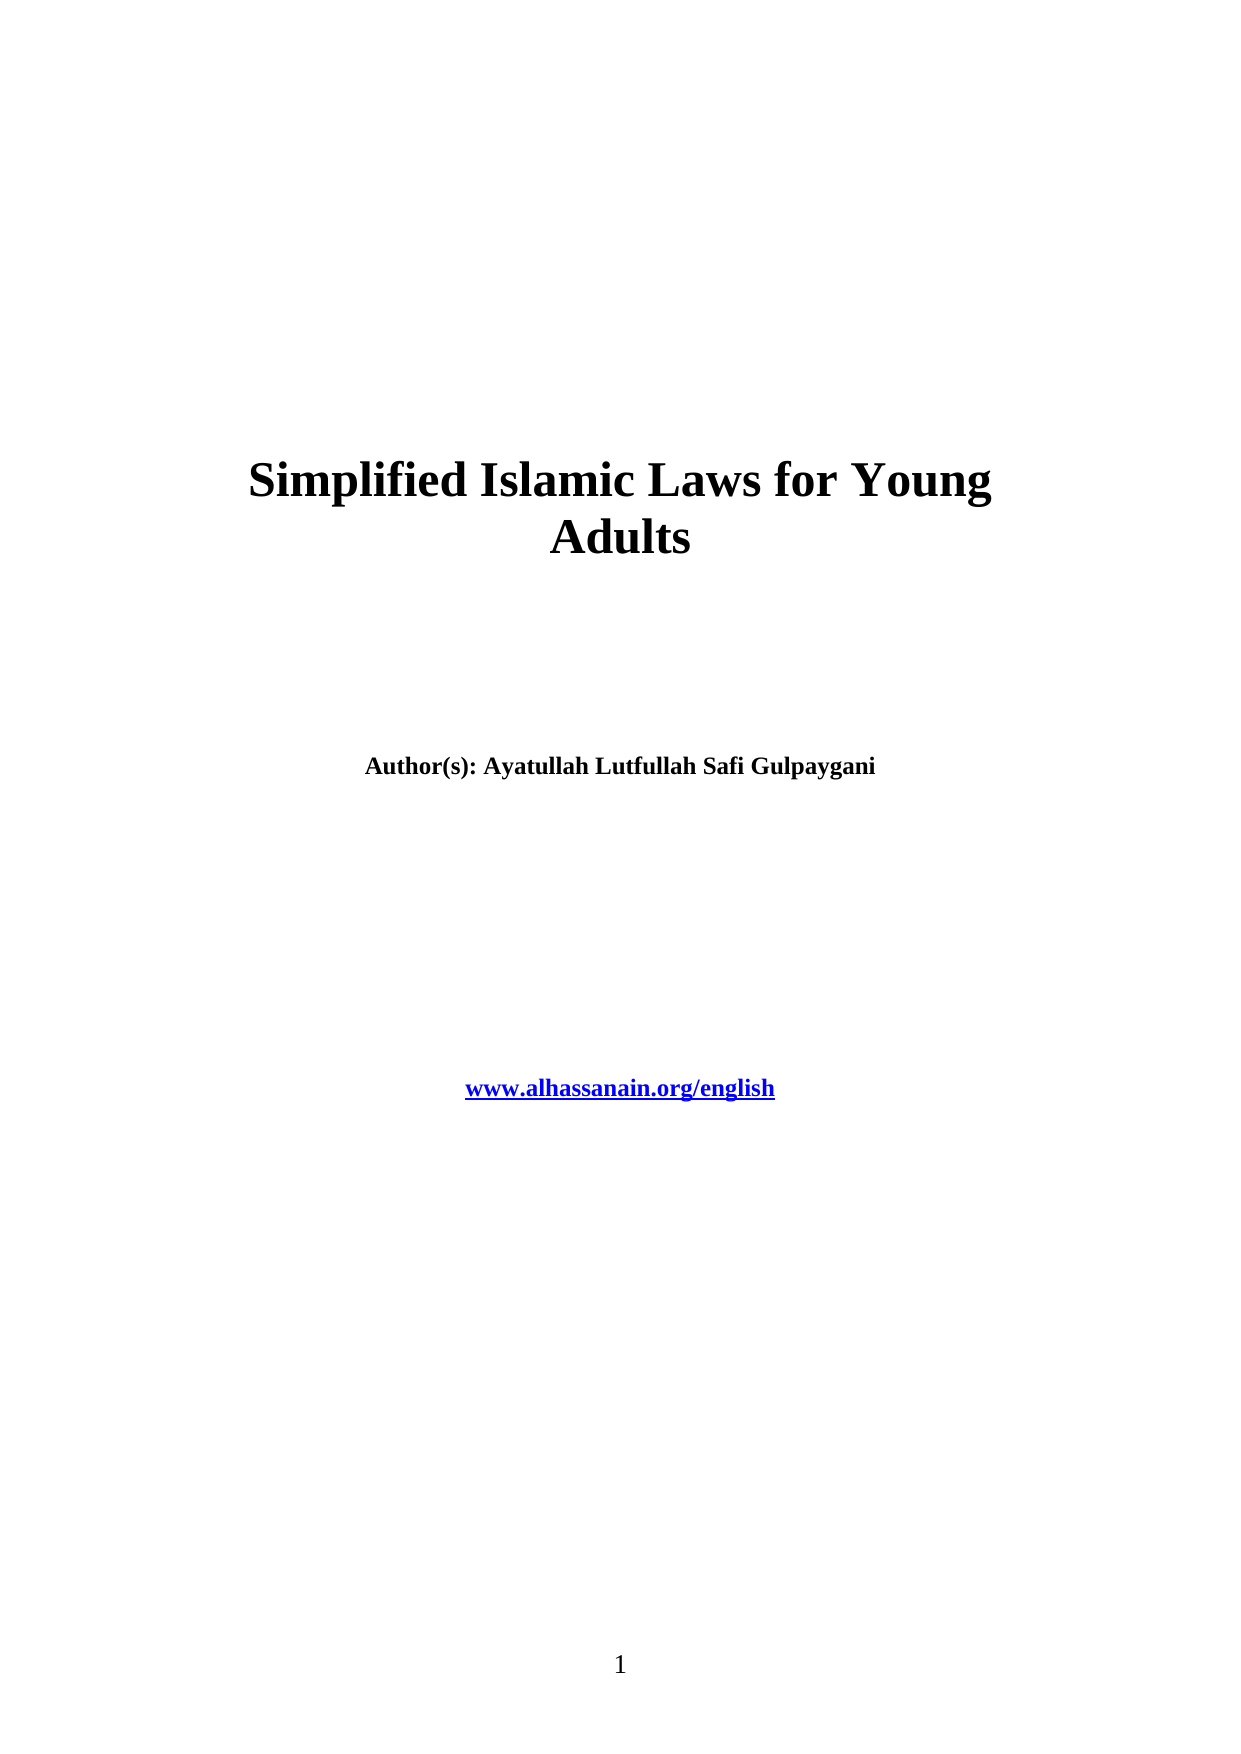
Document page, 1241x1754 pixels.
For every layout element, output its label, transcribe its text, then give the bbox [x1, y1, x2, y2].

text Simplified Islamic Laws for Young Adults [236, 450, 1004, 565]
text Author(s): Ayatullah Lutfullah Safi Gulpaygani [236, 751, 1004, 780]
text www.alhassanain.org/english [236, 1073, 1004, 1102]
